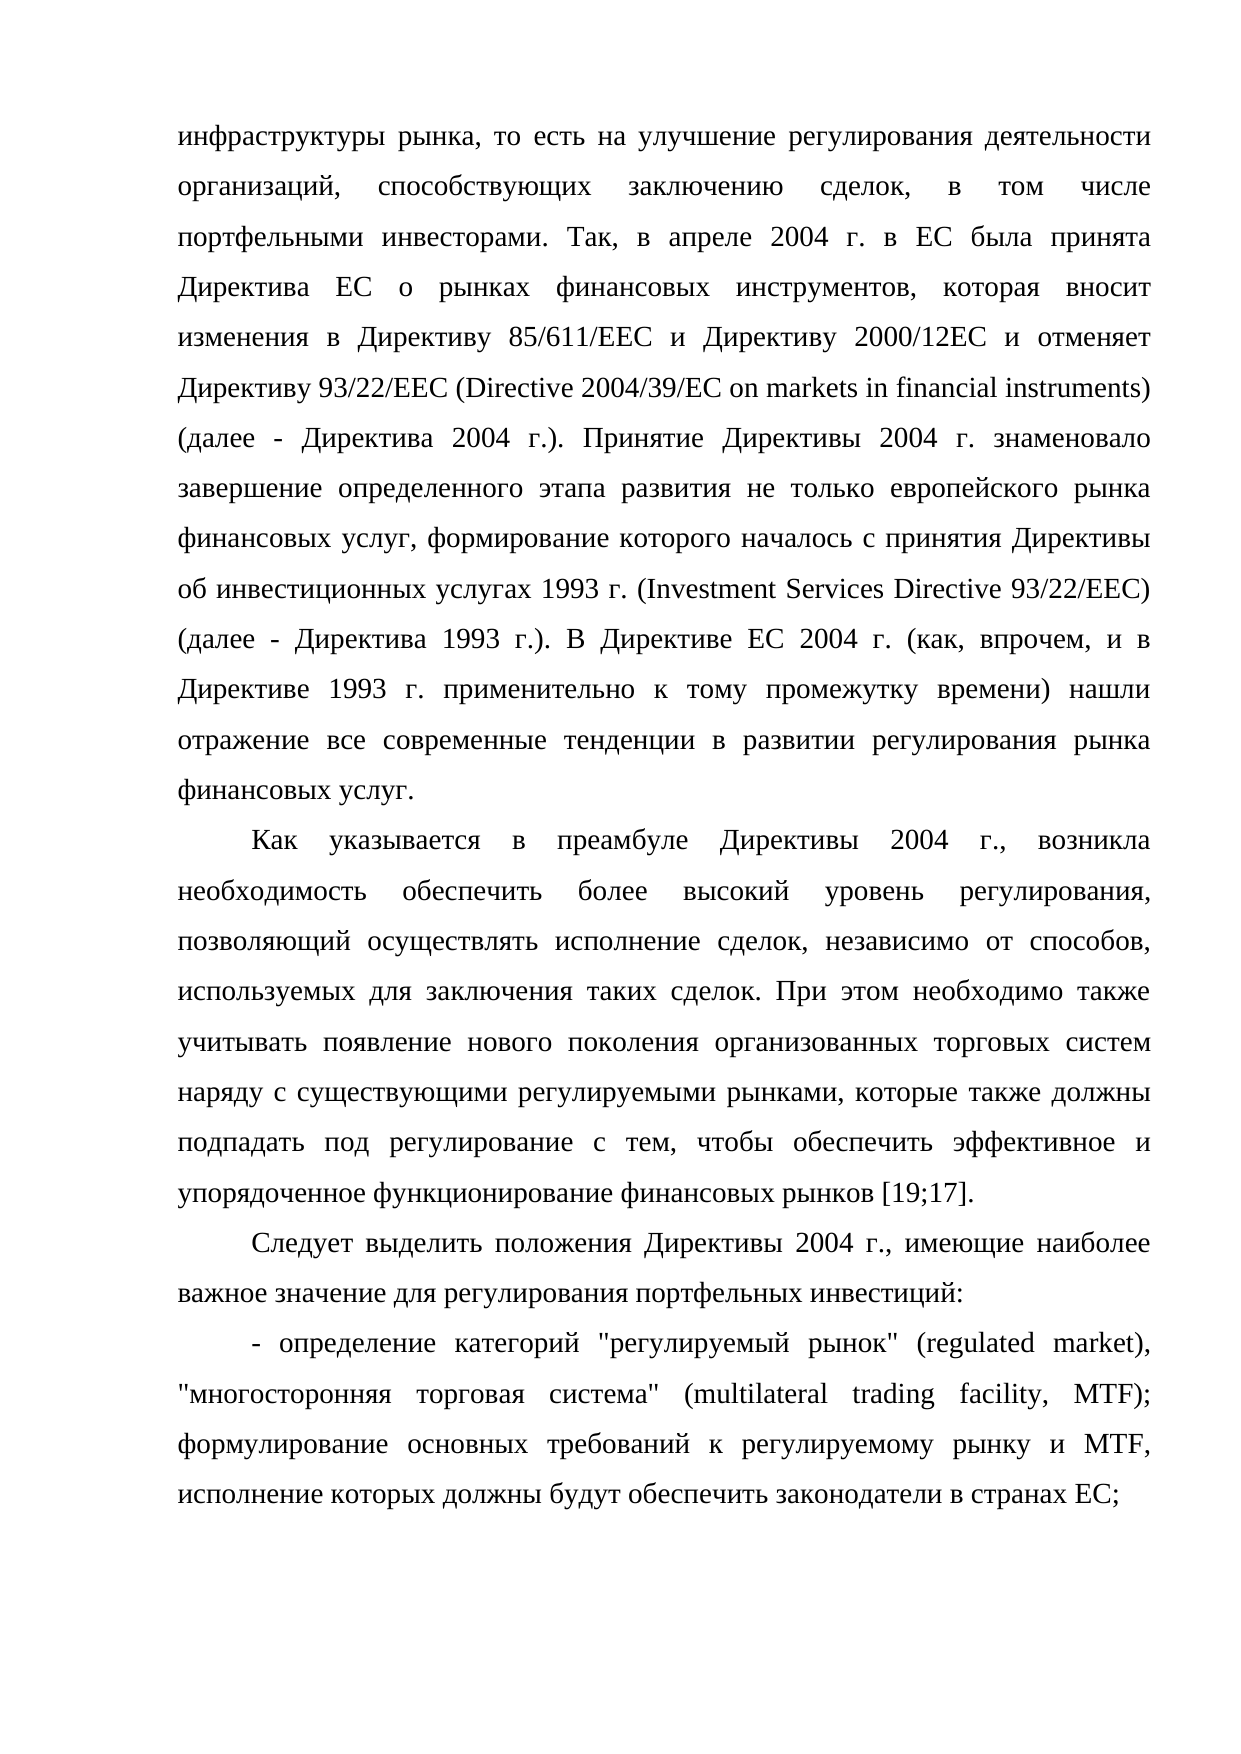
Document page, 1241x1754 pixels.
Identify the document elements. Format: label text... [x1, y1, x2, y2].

text Как указывается в преамбуле Директивы ., возникла необходимость обеспечить более высокий уровень регулирования, позволяющий осуществлять исполнение сделок, независимо от способов, используемых для заключения таких сделок. При этом необходимо также учитывать появление нового поколения организованных торговых систем наряду с существующими регулируемыми рынками, которые также должны подпадать под регулирование с тем, чтобы обеспечить эффективное и упорядоченное функционирование финансовых рынков [19;17]. [177, 822, 1152, 1208]
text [177, 118, 1152, 806]
text Следует выделить положения Директивы ., имеющие наиболее важное значение для регулирования портфельных инвестиций: [177, 1225, 1152, 1309]
text - определение категорий "регулируемый рынок" (regulated market), "многосторонняя торговая система" (multilateral trading facility, MTF); формулирование основных требований к регулируемому рынку и MTF, исполнение которых должны будут обеспечить законодатели в странах ЕС; [177, 1326, 1152, 1510]
